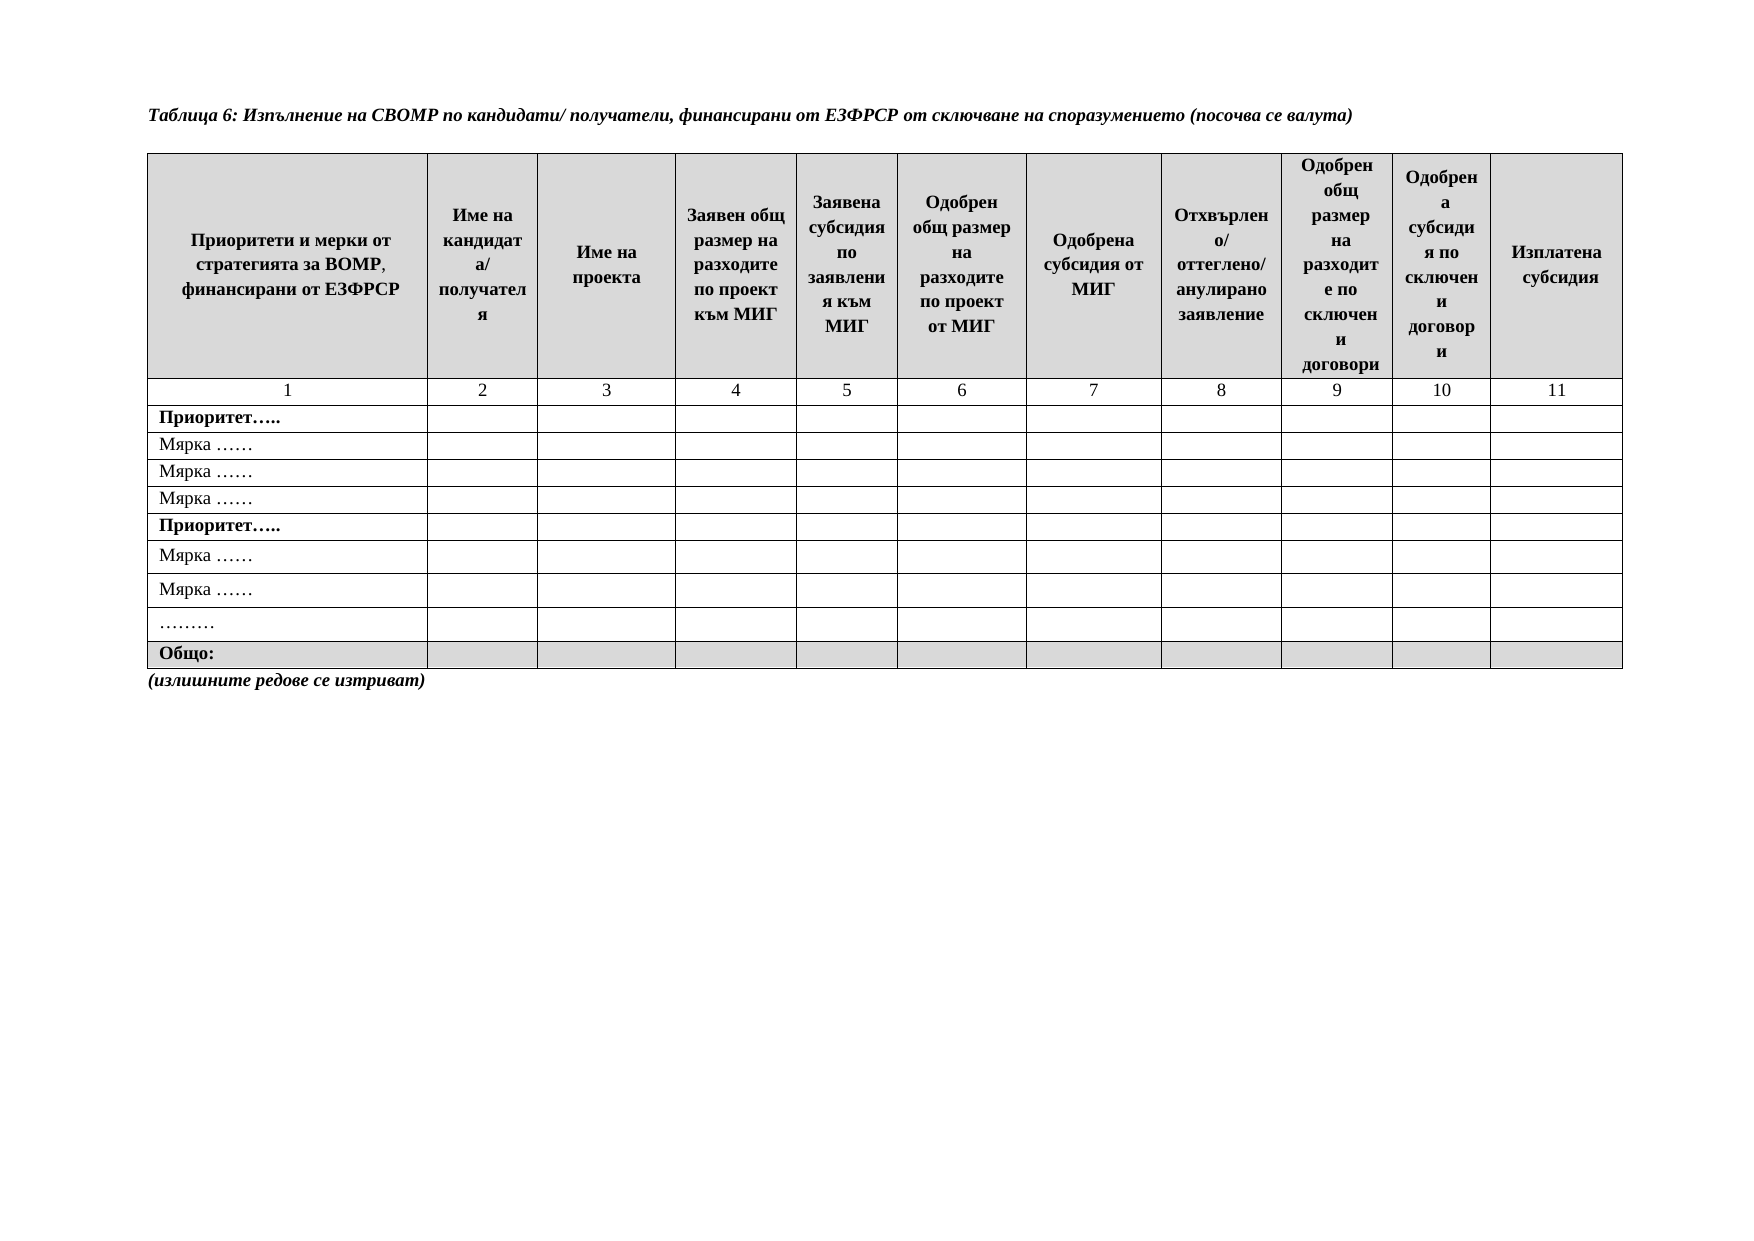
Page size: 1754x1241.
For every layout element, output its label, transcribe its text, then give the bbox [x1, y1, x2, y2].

table_cell Мярка …… [148, 574, 427, 607]
table_cell [1027, 433, 1161, 459]
table_cell [538, 514, 675, 539]
table_cell [1491, 514, 1622, 539]
table_cell [538, 433, 675, 459]
table_cell 10 [1393, 379, 1490, 405]
table_cell ……… [148, 608, 427, 641]
table_cell [1027, 514, 1161, 539]
table_header Одобрен общ размер на разходите по сключени договори [1282, 154, 1392, 378]
table_cell [676, 406, 796, 432]
table_cell [797, 487, 897, 513]
text Таблица 6: Изпълнение на СВОМР по кандидати/ получатели, финансирани от ЕЗФРСР от сключване на споразумението (посочва се валута) [148, 103, 1623, 125]
table_cell [1162, 642, 1281, 667]
table_cell [797, 608, 897, 641]
table_header Одобрена субсидия от МИГ [1027, 154, 1161, 378]
table_header Одобрен общ размер на разходите по проект от МИГ [898, 154, 1026, 378]
table_cell [1282, 487, 1392, 513]
table_cell [898, 642, 1026, 667]
table_cell [898, 460, 1026, 486]
table_cell [676, 642, 796, 667]
table_cell [676, 460, 796, 486]
table_cell 3 [538, 379, 675, 405]
table_cell [428, 460, 537, 486]
table_cell [676, 514, 796, 539]
list (излишните редове се изтриват) [148, 669, 1623, 690]
table_cell 1 [148, 379, 427, 405]
table_cell [428, 574, 537, 607]
table_cell 7 [1027, 379, 1161, 405]
table_cell [1162, 541, 1281, 573]
table_cell [1282, 608, 1392, 641]
table_cell [1027, 574, 1161, 607]
table_cell [1027, 541, 1161, 573]
table_cell 5 [797, 379, 897, 405]
table_cell [1393, 487, 1490, 513]
table_cell [1393, 406, 1490, 432]
table_cell [428, 642, 537, 667]
table_cell [1282, 433, 1392, 459]
table_cell [797, 433, 897, 459]
table_cell [1491, 574, 1622, 607]
table_cell Приоритет….. [148, 406, 427, 432]
table_cell [1282, 541, 1392, 573]
table_cell [1282, 406, 1392, 432]
table_cell [1027, 642, 1161, 667]
table_cell Мярка …… [148, 541, 427, 573]
table_cell [1162, 514, 1281, 539]
table_header Име на кандидата/ получателя [428, 154, 537, 378]
table_cell [1393, 574, 1490, 607]
table_cell [1393, 608, 1490, 641]
table_cell [797, 514, 897, 539]
table_cell [428, 514, 537, 539]
table_cell [1282, 574, 1392, 607]
table_cell 9 [1282, 379, 1392, 405]
table_cell [538, 574, 675, 607]
table_cell [797, 574, 897, 607]
table_cell 8 [1162, 379, 1281, 405]
table_cell [538, 487, 675, 513]
table_cell Мярка …… [148, 433, 427, 459]
table_cell [1491, 642, 1622, 667]
table_cell [676, 608, 796, 641]
table_cell [1393, 433, 1490, 459]
table_cell [538, 406, 675, 432]
table_cell [1491, 460, 1622, 486]
table_cell [428, 487, 537, 513]
table_cell 4 [676, 379, 796, 405]
table_cell [676, 541, 796, 573]
table_header Име на проекта [538, 154, 675, 378]
table_cell [1491, 406, 1622, 432]
table_cell [797, 406, 897, 432]
table_cell [797, 460, 897, 486]
table_cell [428, 541, 537, 573]
table_cell [428, 608, 537, 641]
table_cell [1491, 608, 1622, 641]
table_cell [1162, 433, 1281, 459]
table_cell [1162, 574, 1281, 607]
table_header Заявен общ размер на разходите по проект към МИГ [676, 154, 796, 378]
table_header Отхвърлено/ оттеглено/ анулирано заявление [1162, 154, 1281, 378]
table_cell [1491, 433, 1622, 459]
table_cell [898, 541, 1026, 573]
table_header Приоритети и мерки от стратегията за ВОМР, финансирани от ЕЗФРСР [148, 154, 427, 378]
table_cell [676, 574, 796, 607]
table_cell [676, 433, 796, 459]
table_cell [1162, 487, 1281, 513]
table_cell [1282, 514, 1392, 539]
table_cell [898, 514, 1026, 539]
table_cell 6 [898, 379, 1026, 405]
table_cell [1027, 608, 1161, 641]
table_cell [538, 460, 675, 486]
table_cell [676, 487, 796, 513]
table_cell [898, 406, 1026, 432]
table_header Одобрена субсидия по сключени договори [1393, 154, 1490, 378]
table_header Заявена субсидия по заявления към МИГ [797, 154, 897, 378]
table_cell Общо: [148, 642, 427, 667]
table_cell [1162, 608, 1281, 641]
table_cell [538, 642, 675, 667]
table_cell [1027, 460, 1161, 486]
table_cell [1393, 541, 1490, 573]
table_cell [1282, 460, 1392, 486]
table_cell [1027, 406, 1161, 432]
table_cell [797, 541, 897, 573]
table_cell [1491, 487, 1622, 513]
table_header Изплатена субсидия [1491, 154, 1622, 378]
table_cell [1491, 541, 1622, 573]
table_cell [538, 608, 675, 641]
table_cell 11 [1491, 379, 1622, 405]
table_cell [1393, 460, 1490, 486]
table_cell 2 [428, 379, 537, 405]
table_cell [898, 433, 1026, 459]
table_cell [797, 642, 897, 667]
table_cell [898, 487, 1026, 513]
table_cell [538, 541, 675, 573]
table_cell [1282, 642, 1392, 667]
table_cell Приоритет….. [148, 514, 427, 539]
table_cell [1393, 514, 1490, 539]
table_cell [428, 406, 537, 432]
table_cell [1162, 406, 1281, 432]
table_cell [1162, 460, 1281, 486]
table_cell Мярка …… [148, 487, 427, 513]
table_cell [1393, 642, 1490, 667]
table_cell [1027, 487, 1161, 513]
table_cell [428, 433, 537, 459]
table_cell [898, 574, 1026, 607]
table_cell Мярка …… [148, 460, 427, 486]
table_cell [898, 608, 1026, 641]
